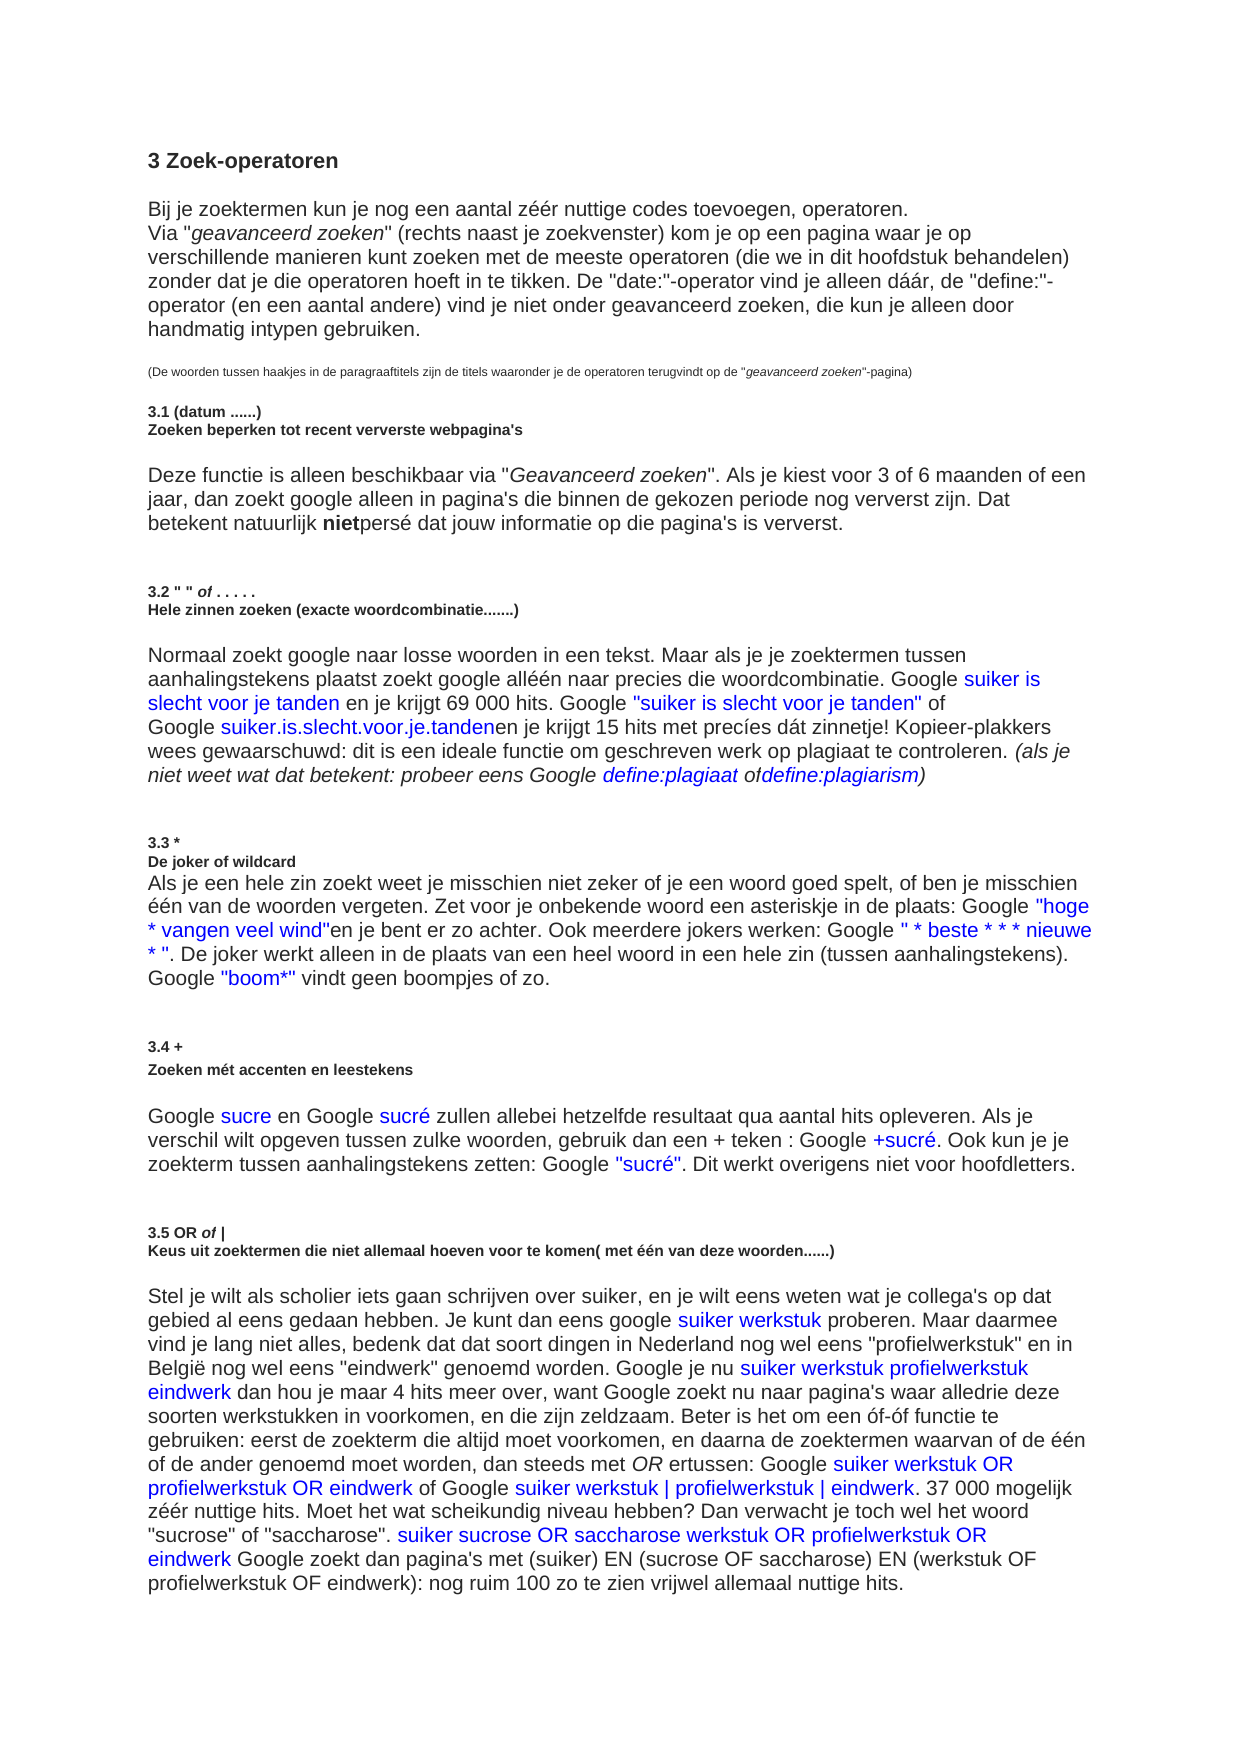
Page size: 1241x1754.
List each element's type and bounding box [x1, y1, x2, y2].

text [148, 148, 1093, 1595]
